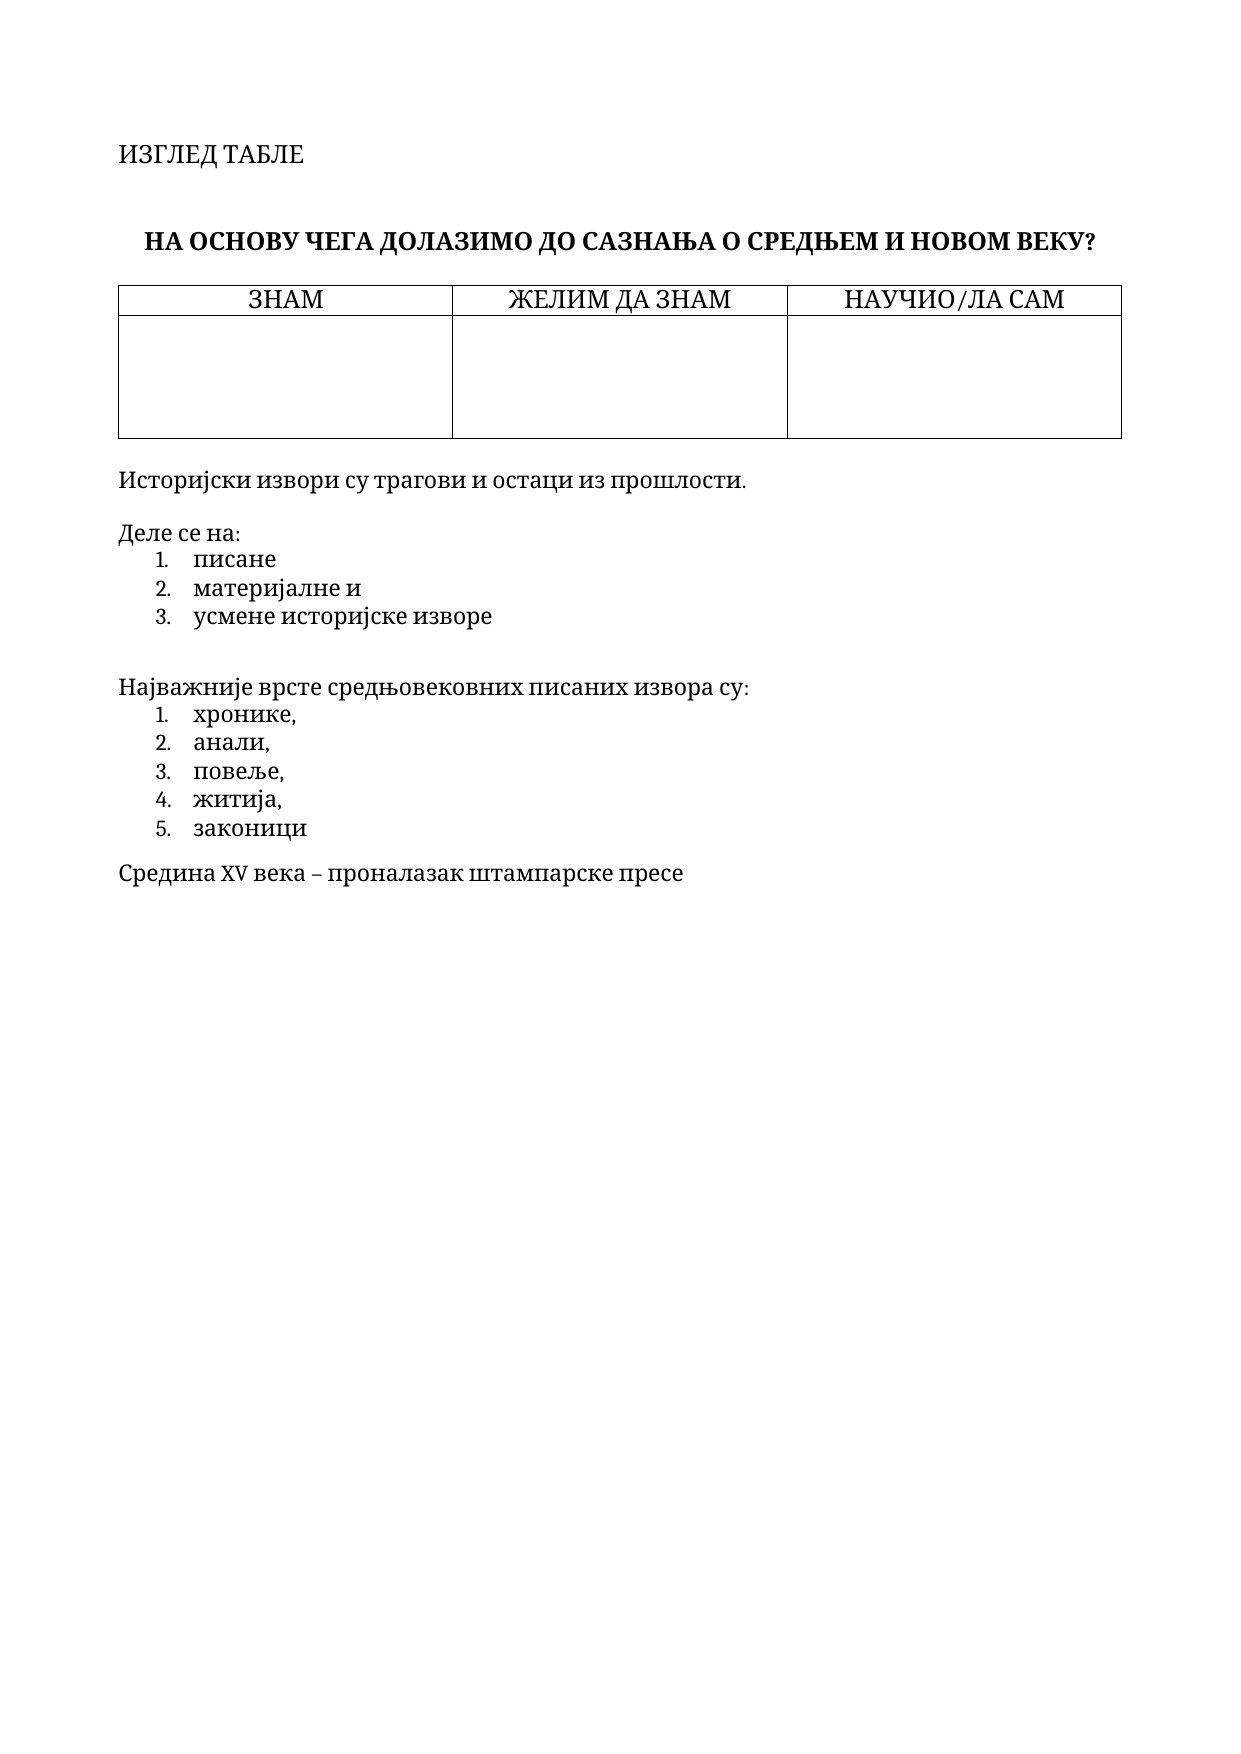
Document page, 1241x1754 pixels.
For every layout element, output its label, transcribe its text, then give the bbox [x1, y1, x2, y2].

table_header НАУЧИО/ЛА САМ [788, 286, 1121, 315]
list законици [156, 815, 1122, 842]
text Историјски извори су трагови и остаци из прошлости. [118, 468, 1122, 494]
text ИЗГЛЕД ТАБЛЕ [118, 141, 1122, 170]
list хронике, [156, 702, 1122, 728]
list повеље, [156, 758, 1122, 785]
list материјалне и [156, 575, 1122, 602]
list писане [156, 547, 1122, 573]
table_cell [453, 316, 787, 438]
table_header ЖЕЛИМ ДА ЗНАМ [453, 286, 787, 315]
list усмене историјске изворе [156, 604, 1122, 630]
list анали, [156, 730, 1122, 756]
list житија, [156, 787, 1122, 813]
table_cell [119, 316, 452, 438]
text Најважније врсте средњовековних писаних извора су: [118, 675, 1122, 702]
text Средина XV века – проналазак штампарске пресе [118, 860, 1122, 887]
table_header ЗНАМ [119, 286, 452, 315]
text НА ОСНОВУ ЧЕГА ДОЛАЗИМО ДО САЗНАЊА О СРЕДЊЕМ И НОВОМ ВЕКУ? [118, 228, 1122, 256]
text Деле се на: [118, 521, 1122, 547]
table_cell [788, 316, 1121, 438]
